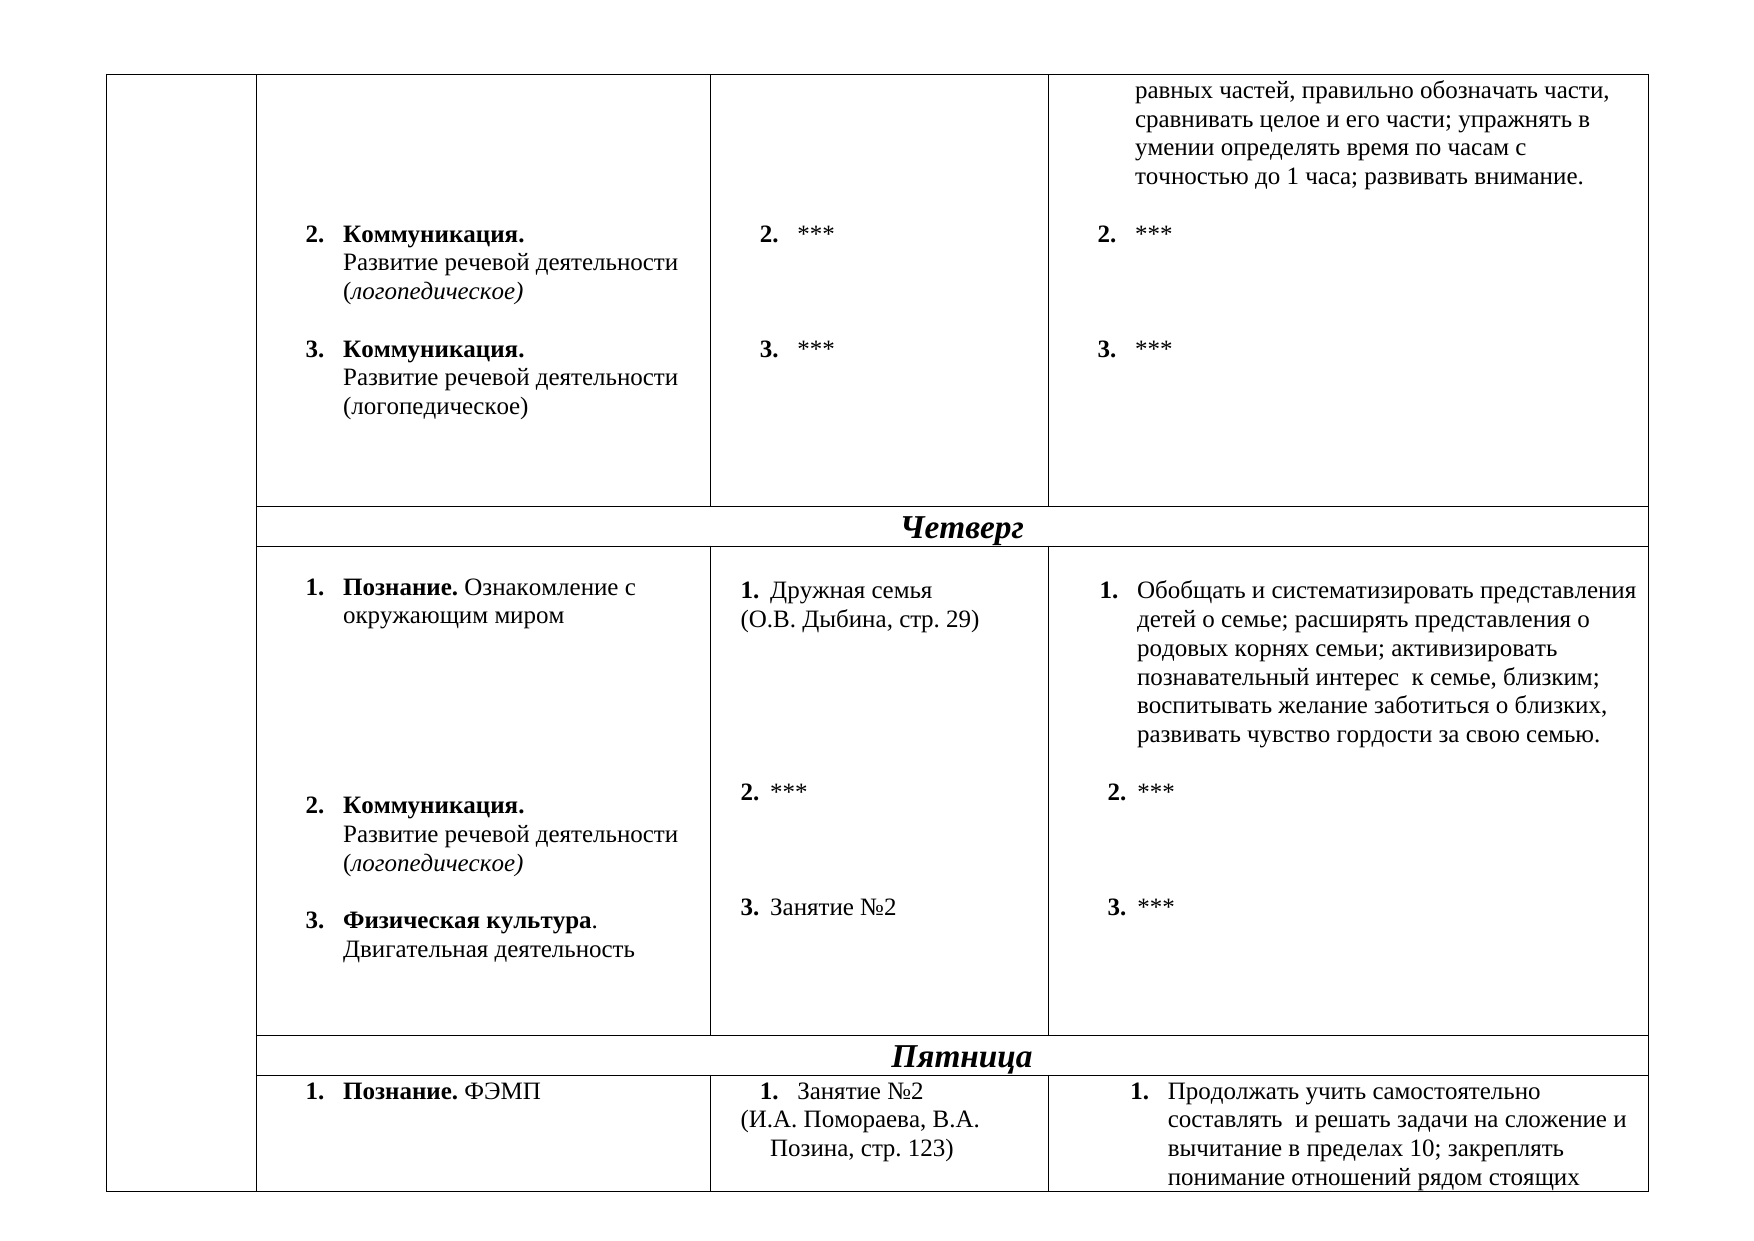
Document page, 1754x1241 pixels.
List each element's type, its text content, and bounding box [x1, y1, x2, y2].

table_cell Дружная семья (О.В. Дыбина, стр. 29) *** Занятие №2 [711, 547, 1048, 1035]
table_cell Пятница [257, 1036, 1648, 1075]
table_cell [257, 1076, 710, 1191]
table_cell Обобщать и систематизировать представления детей о семье; расширять представления о родовых корнях семьи; активизировать познавательный интерес к семье, близким; воспитывать желание заботиться о близких, развивать чувство гордости за свою семью. *** *** [1049, 547, 1648, 1035]
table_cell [1049, 1076, 1648, 1191]
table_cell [711, 1076, 1048, 1191]
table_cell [257, 75, 710, 506]
table_cell Четверг [257, 507, 1648, 546]
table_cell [711, 75, 1048, 506]
table_cell Познание. Ознакомление с окружающим миром Коммуникация. Развитие речевой деятельности (логопедическое) Физическая культура. Двигательная деятельность [257, 547, 710, 1035]
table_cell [1049, 75, 1648, 506]
